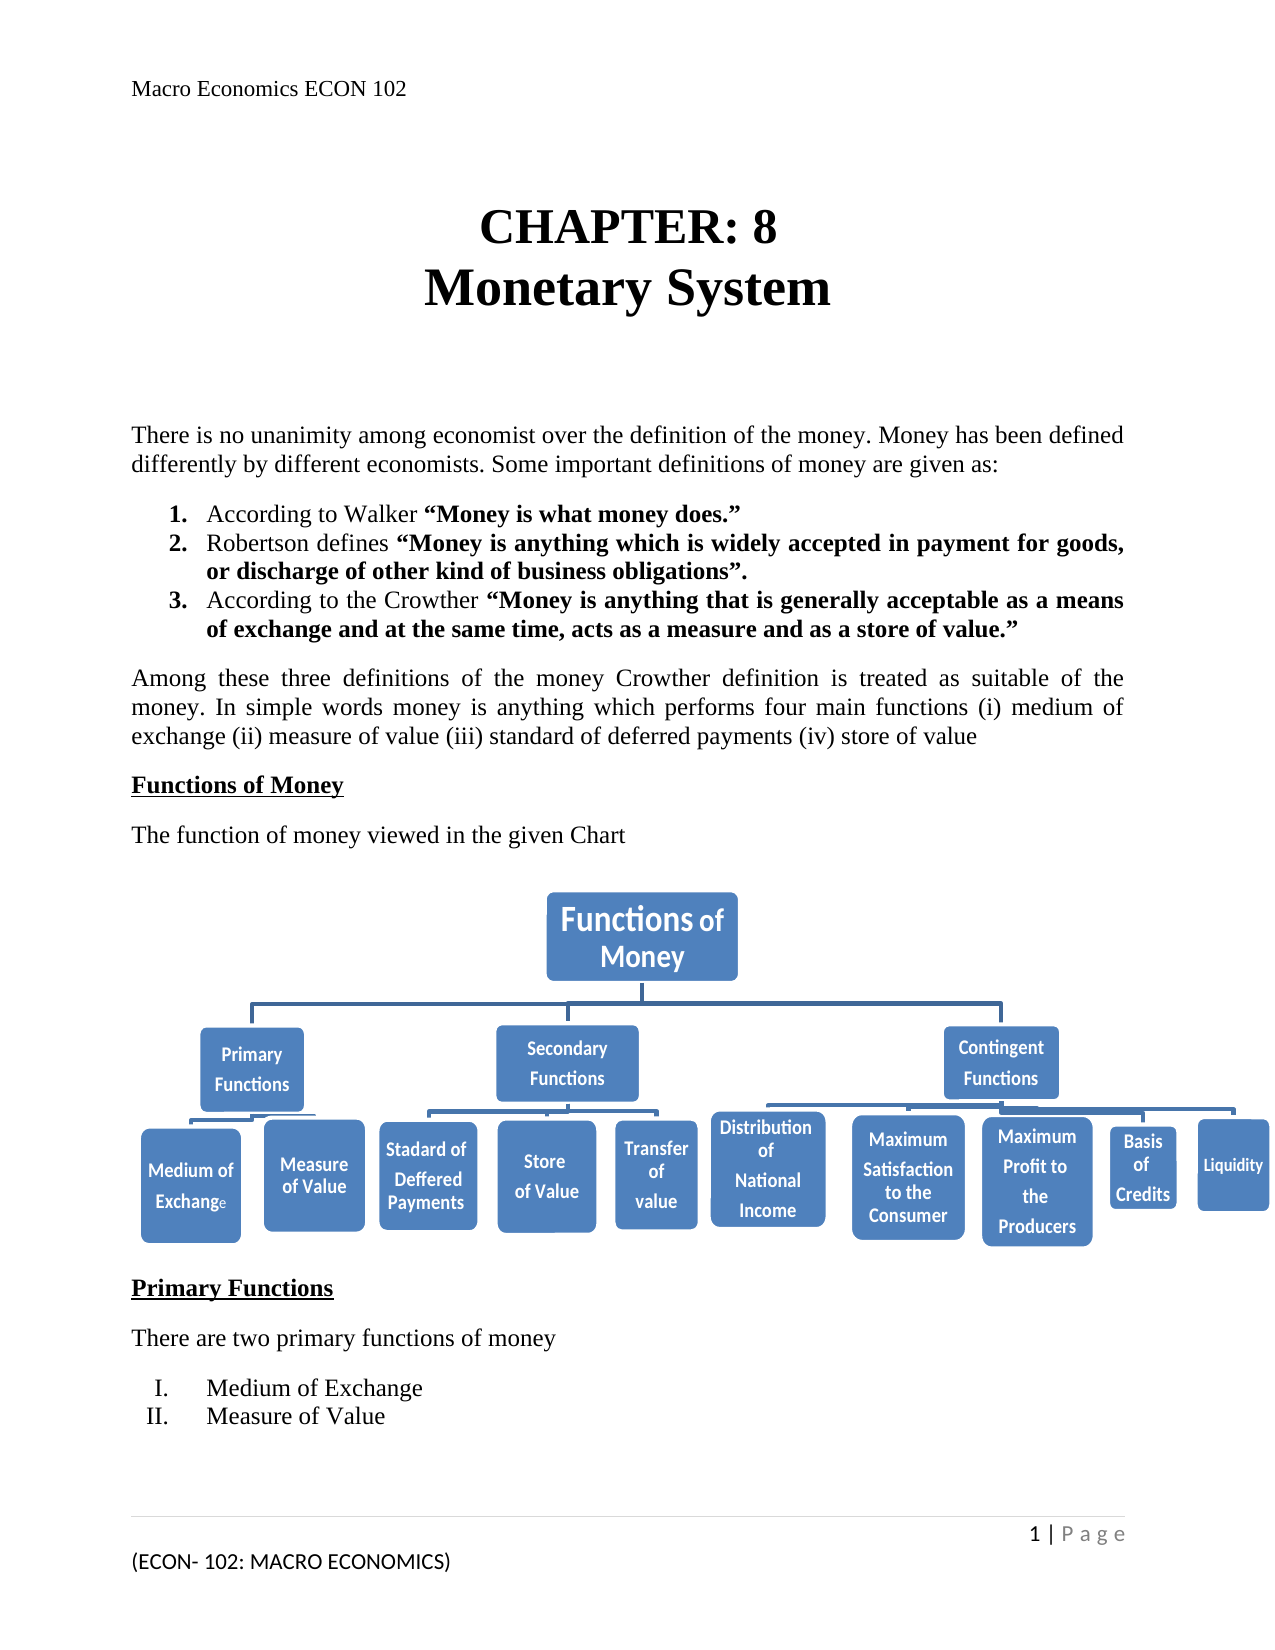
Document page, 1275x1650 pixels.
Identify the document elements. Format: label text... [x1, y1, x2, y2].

list Robertson defines “Money is anything which is widely accepted in payment for goods, or discharge of other kind of business obligations”. [169, 528, 1125, 585]
text CHAPTER: 8 [131, 197, 1125, 254]
text Among these three definitions of the money Crowther definition is treated as suitable of the money. In simple words money is anything which performs four main functions (i) medium of exchange (ii) measure of value (iii) standard of deferred payments (iv) store of value [131, 663, 1125, 750]
list Measure of Value [169, 1401, 1125, 1430]
text There is no unanimity among economist over the definition of the money. Money has been defined differently by different economists. Some important definitions of money are given as: [131, 421, 1125, 478]
list Medium of Exchange [169, 1373, 1125, 1401]
text Monetary System [131, 254, 1125, 317]
list According to Walker “Money is what money does.” [169, 499, 1125, 528]
text Functions of Money [131, 771, 1125, 799]
text There are two primary functions of money [131, 1323, 1125, 1352]
text The function of money viewed in the given Chart [131, 820, 1125, 849]
text Primary Functions [131, 1273, 1125, 1302]
list According to the Crowther “Money is anything that is generally acceptable as a means of exchange and at the same time, acts as a measure and as a store of value.” [169, 585, 1125, 643]
